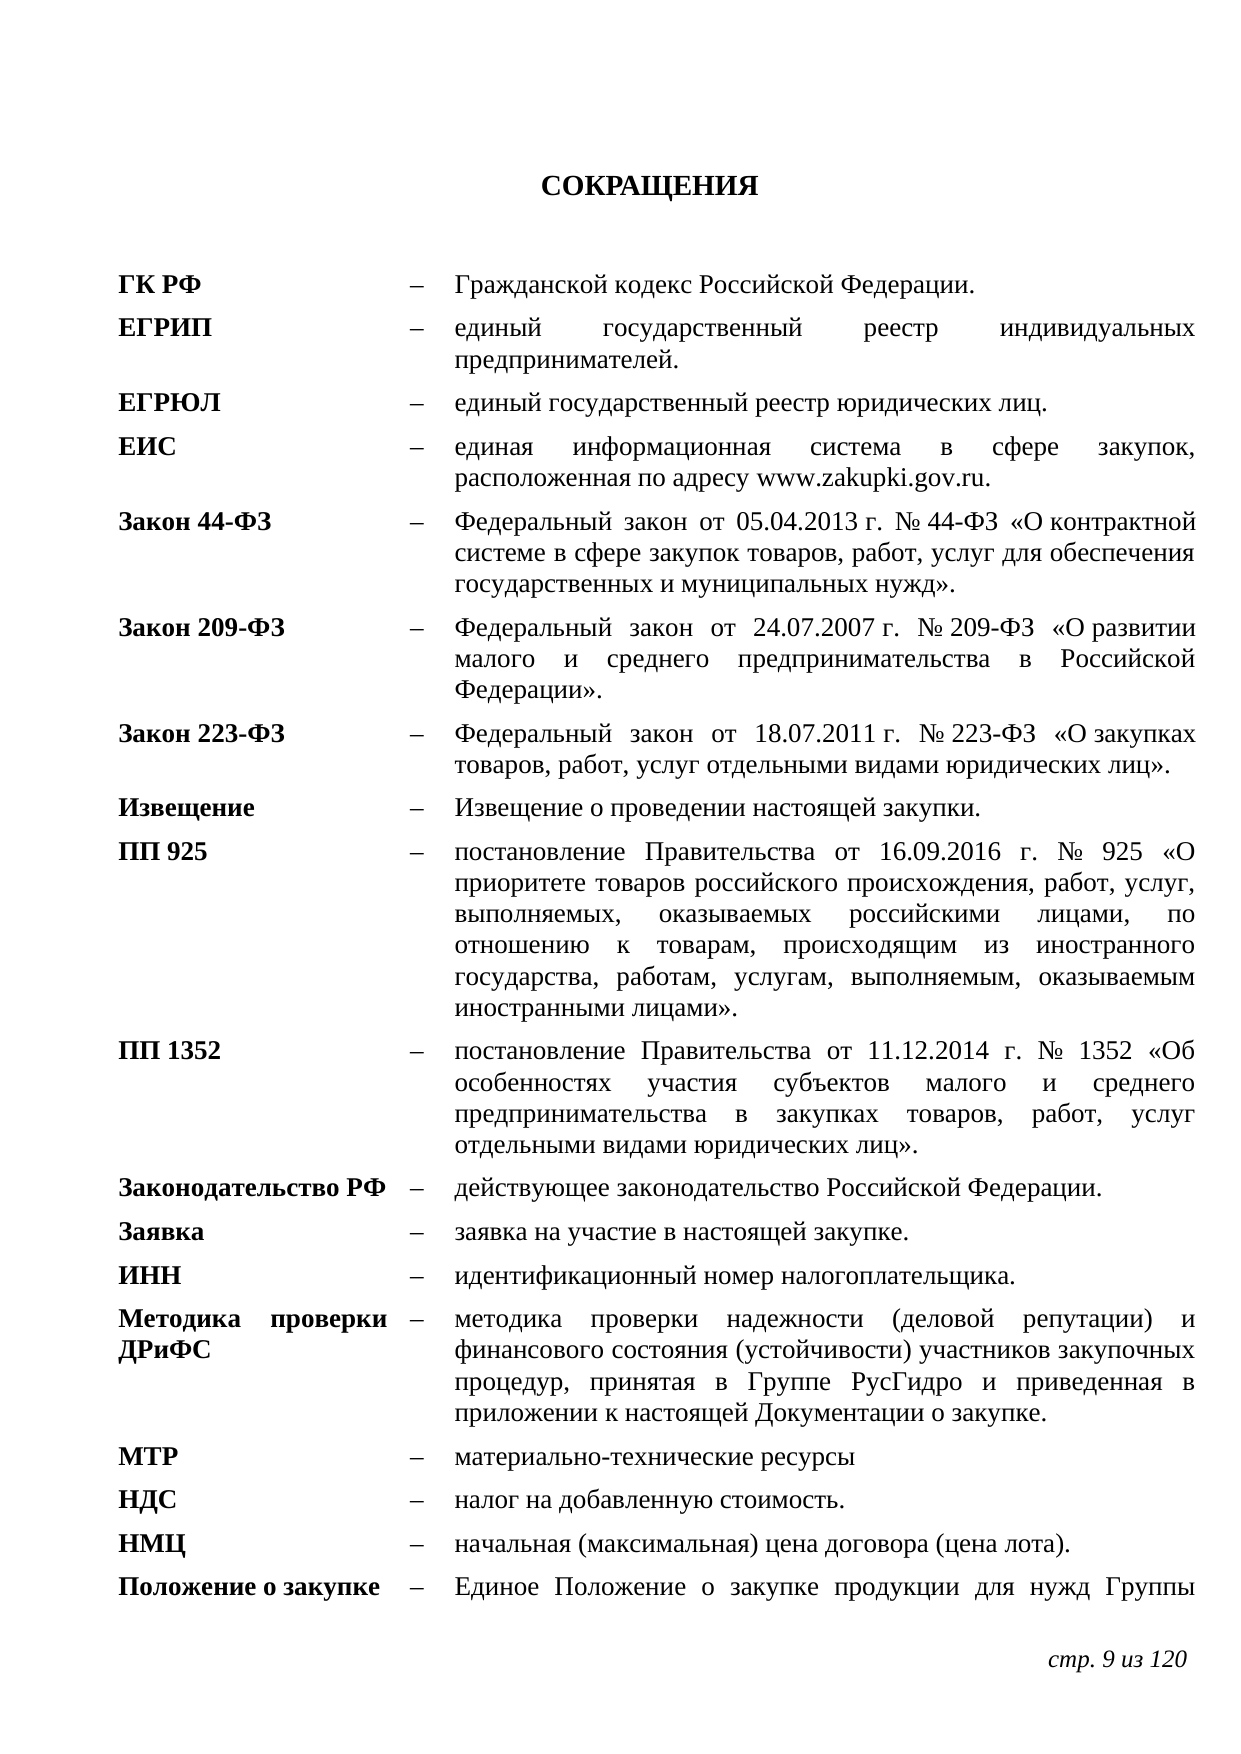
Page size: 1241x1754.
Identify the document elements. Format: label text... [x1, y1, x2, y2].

table_cell – [399, 1246, 443, 1290]
table_cell Федеральный закон от 24.07.2007 г. № 209-ФЗ «О развитии малого и среднего предпринимательства в Российской Федерации». [443, 598, 1207, 704]
table_cell Заявка [107, 1203, 399, 1246]
table_cell НДС [107, 1471, 399, 1514]
table_cell материально-технические ресурсы [443, 1427, 1207, 1471]
table_cell ИНН [107, 1246, 399, 1290]
table_cell – [399, 1022, 443, 1159]
table_cell заявка на участие в настоящей закупке. [443, 1203, 1207, 1246]
table_cell – [399, 1159, 443, 1203]
table_cell Закон 223-ФЗ [107, 704, 399, 779]
table_cell ПП 1352 [107, 1022, 399, 1159]
table_cell – [399, 1471, 443, 1514]
table_cell Законодательство РФ [107, 1159, 399, 1203]
table_cell Закон 44-ФЗ [107, 492, 399, 598]
table_cell постановление Правительства от 16.09.2016 г. № 925 «О приоритете товаров российского происхождения, работ, услуг, выполняемых, оказываемых российскими лицами, по отношению к товарам, происходящим из иностранного государства, работам, услугам, выполняемым, оказываемым иностранными лицами». [443, 823, 1207, 1022]
table_cell – [399, 1290, 443, 1427]
table_cell Положение о закупке [107, 1558, 399, 1602]
table_cell единая информационная система в сфере закупок, расположенная по адресу www.zakupki.gov.ru. [443, 418, 1207, 492]
table_cell – [399, 779, 443, 823]
table_cell МТР [107, 1427, 399, 1471]
table_cell методика проверки надежности (деловой репутации) и финансового состояния (устойчивости) участников закупочных процедур, принятая в Группе РусГидро и приведенная в приложении к настоящей Документации о закупке. [443, 1290, 1207, 1427]
table_cell НМЦ [107, 1514, 399, 1558]
table_header ГК РФ [107, 255, 399, 299]
table_cell ЕИС [107, 418, 399, 492]
table_cell единый государственный реестр индивидуальных предпринимателей. [443, 299, 1207, 374]
table_cell – [399, 418, 443, 492]
table_cell Извещение о проведении настоящей закупки. [443, 779, 1207, 823]
table_cell ЕГРЮЛ [107, 374, 399, 417]
table_cell – [399, 823, 443, 1022]
table_cell – [399, 598, 443, 704]
table_cell – [399, 299, 443, 374]
table_cell – [399, 1203, 443, 1246]
table_cell – [399, 492, 443, 598]
table_cell ПП 925 [107, 823, 399, 1022]
table_header – [399, 255, 443, 299]
table_cell единый государственный реестр юридических лиц. [443, 374, 1207, 417]
table_cell Федеральный закон от 18.07.2011 г. № 223-ФЗ «О закупках товаров, работ, услуг отдельными видами юридических лиц». [443, 704, 1207, 779]
table_header Гражданской кодекс Российской Федерации. [443, 255, 1207, 299]
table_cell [443, 1558, 1207, 1602]
table_cell Федеральный закон от 05.04.2013 г. № 44-ФЗ «О контрактной системе в сфере закупок товаров, работ, услуг для обеспечения государственных и муниципальных нужд». [443, 492, 1207, 598]
table_cell Извещение [107, 779, 399, 823]
subtitle СОКРАЩЕНИЯ [118, 168, 1181, 202]
table_cell постановление Правительства от 11.12.2014 г. № 1352 «Об особенностях участия субъектов малого и среднего предпринимательства в закупках товаров, работ, услуг отдельными видами юридических лиц». [443, 1022, 1207, 1159]
table_cell Методика проверки ДРиФС [107, 1290, 399, 1427]
table_cell – [399, 704, 443, 779]
table_cell налог на добавленную стоимость. [443, 1471, 1207, 1514]
table_cell Закон 209-ФЗ [107, 598, 399, 704]
table_cell действующее законодательство Российской Федерации. [443, 1159, 1207, 1203]
table_cell идентификационный номер налогоплательщика. [443, 1246, 1207, 1290]
table_cell ЕГРИП [107, 299, 399, 374]
table_cell – [399, 1558, 443, 1602]
table_cell начальная (максимальная) цена договора (цена лота). [443, 1514, 1207, 1558]
table_cell – [399, 1427, 443, 1471]
table_cell – [399, 374, 443, 417]
table_cell – [399, 1514, 443, 1558]
